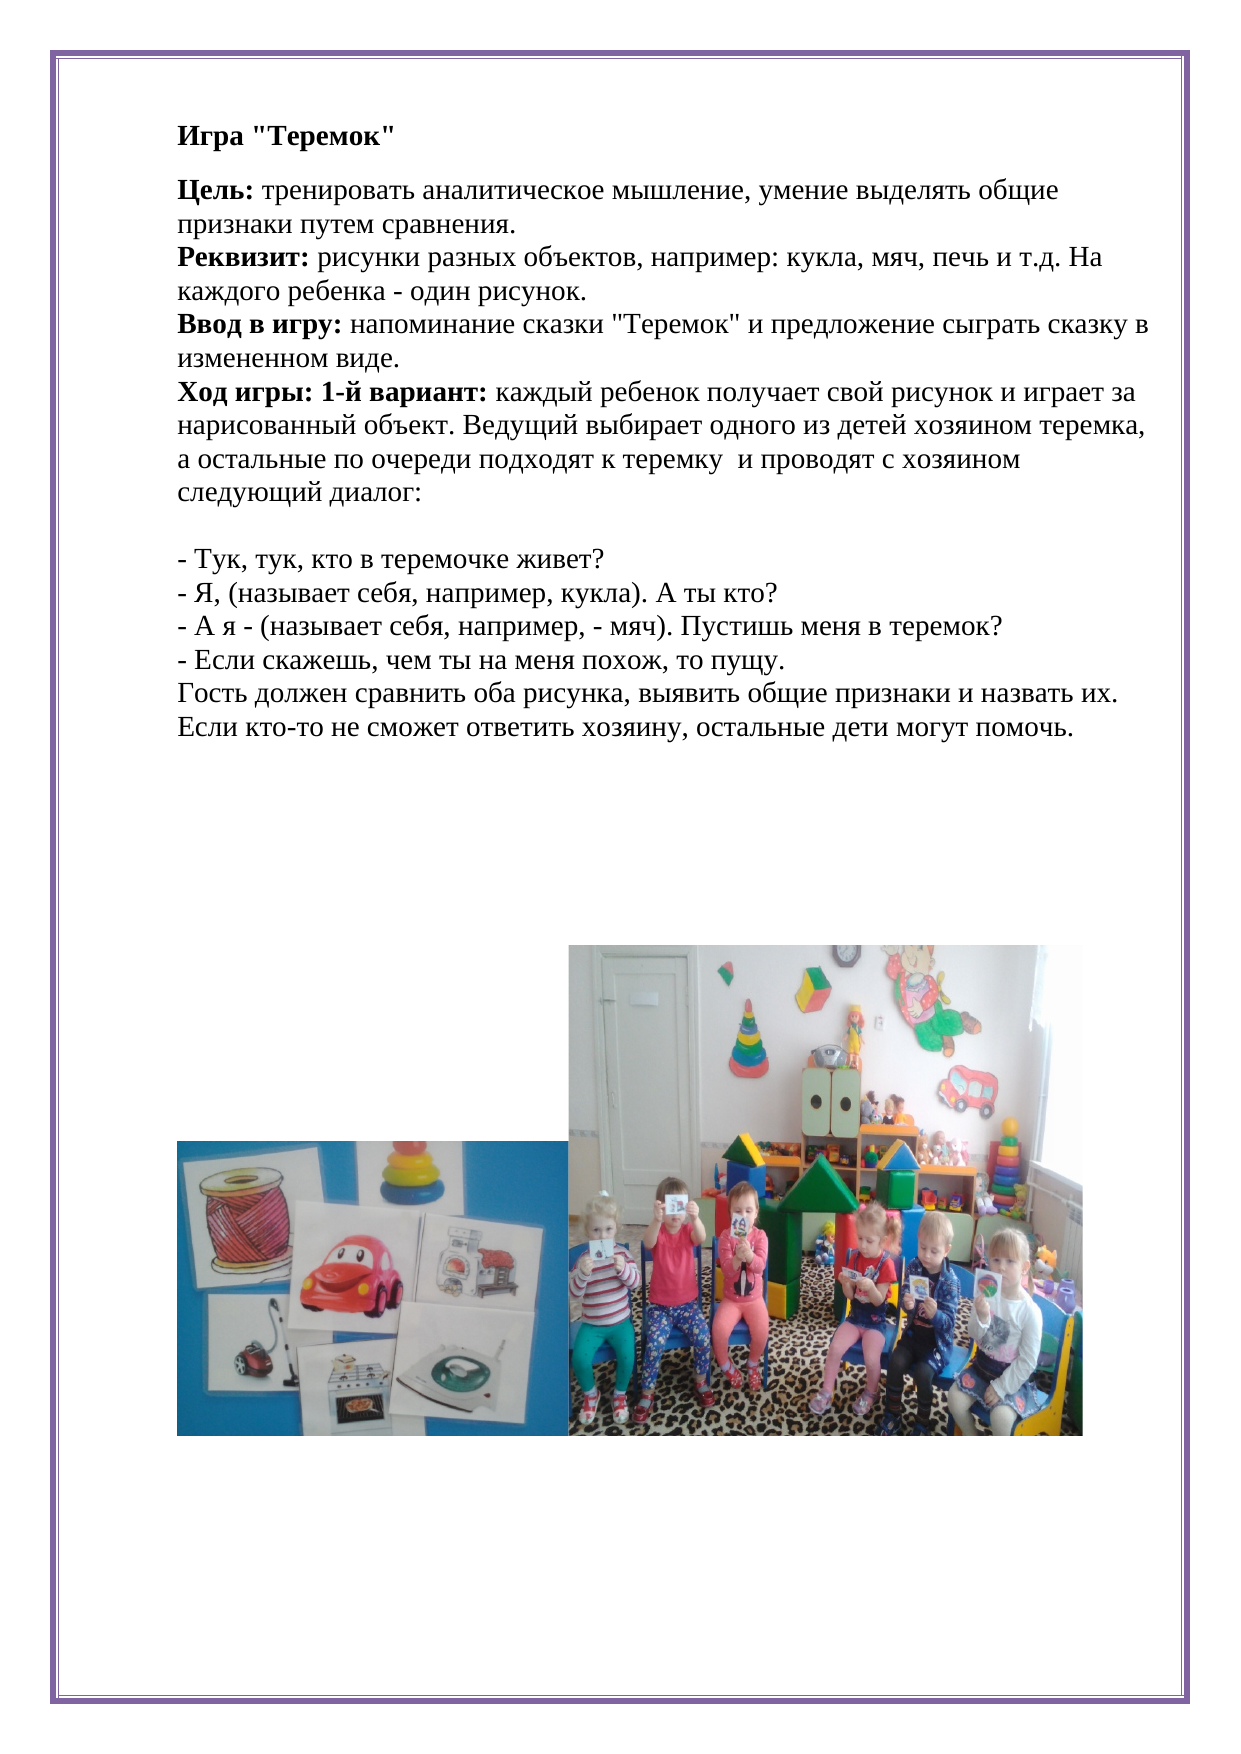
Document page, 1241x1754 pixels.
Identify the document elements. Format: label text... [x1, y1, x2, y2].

text Реквизит: рисунки разных объектов, например: кукла, мяч, печь и т.д. На каждого ребенка - один рисунок. Ввод в игру: напоминание сказки "Теремок" и предложение сыграть сказку в измененном виде. [177, 239, 1152, 374]
text Гость должен сравнить оба рисунка, выявить общие признаки и назвать их. Если кто-то не сможет ответить хозяину, остальные дети могут помочь. [177, 676, 1152, 743]
text Цель: тренировать аналитическое мышление, умение выделять общие признаки путем сравнения. [177, 172, 1152, 239]
text Игра "Теремок" [177, 118, 1181, 152]
text Ход игры: 1-й вариант: каждый ребенок получает свой рисунок и играет за нарисованный объект. Ведущий выбирает одного из детей хозяином теремка, а остальные по очереди подходят к теремку и проводят с хозяином следующий диалог: [177, 374, 1152, 508]
text - Тук, тук, кто в теремочке живет? - Я, (называет себя, например, кукла). А ты кто? - А я - (называет себя, например, - мяч). Пустишь меня в теремок? - Если скажешь, чем ты на меня похож, то пущу. [177, 508, 1152, 676]
picture [177, 945, 1083, 1436]
